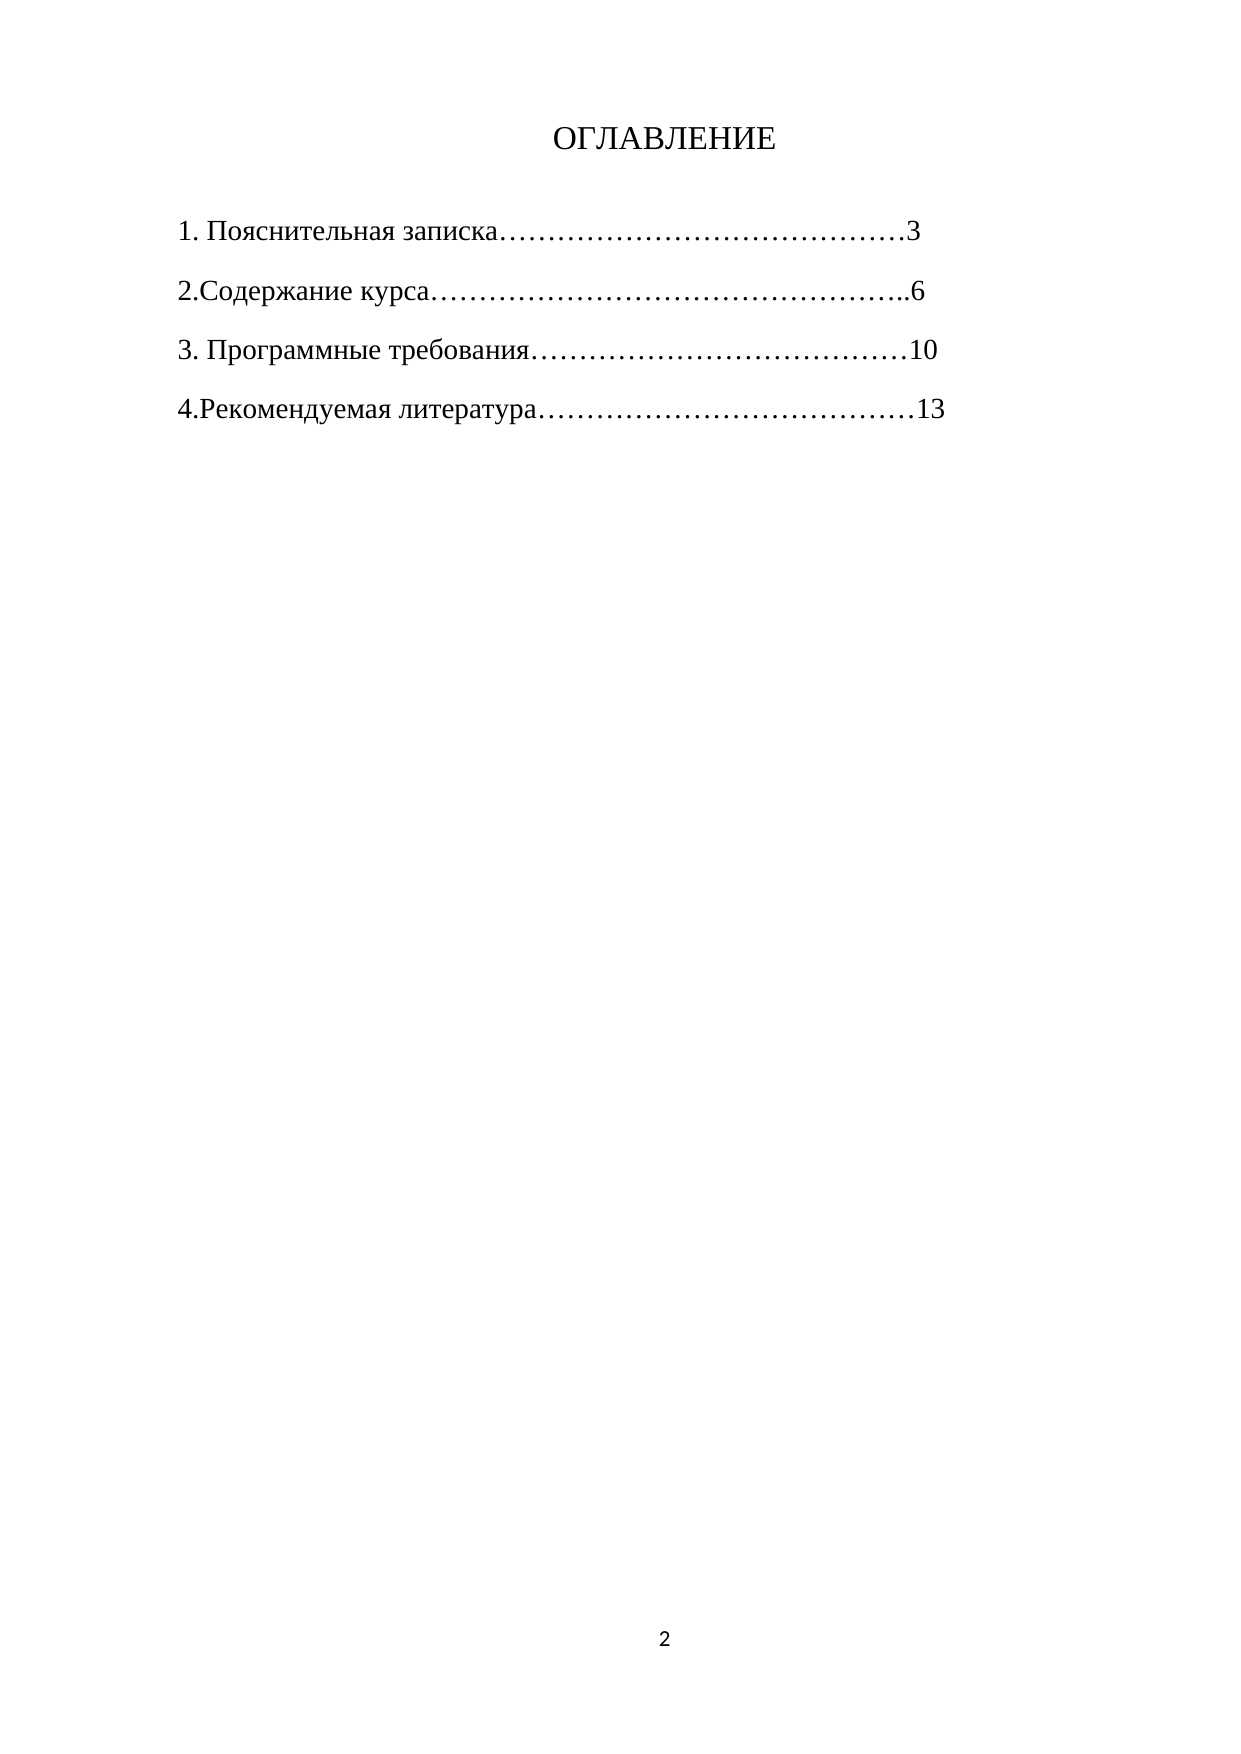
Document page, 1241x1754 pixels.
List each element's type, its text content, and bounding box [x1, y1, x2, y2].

text 3. Программные требования…………………………………10 [177, 332, 1152, 366]
text ОГЛАВЛЕНИЕ [177, 118, 1152, 156]
text 2.Содержание курса…………………………………………..6 [177, 273, 1152, 306]
text 1. Пояснительная записка……………………………………3 [177, 213, 1152, 247]
text 4.Рекомендуемая литература…………………………………13 [177, 391, 1152, 425]
